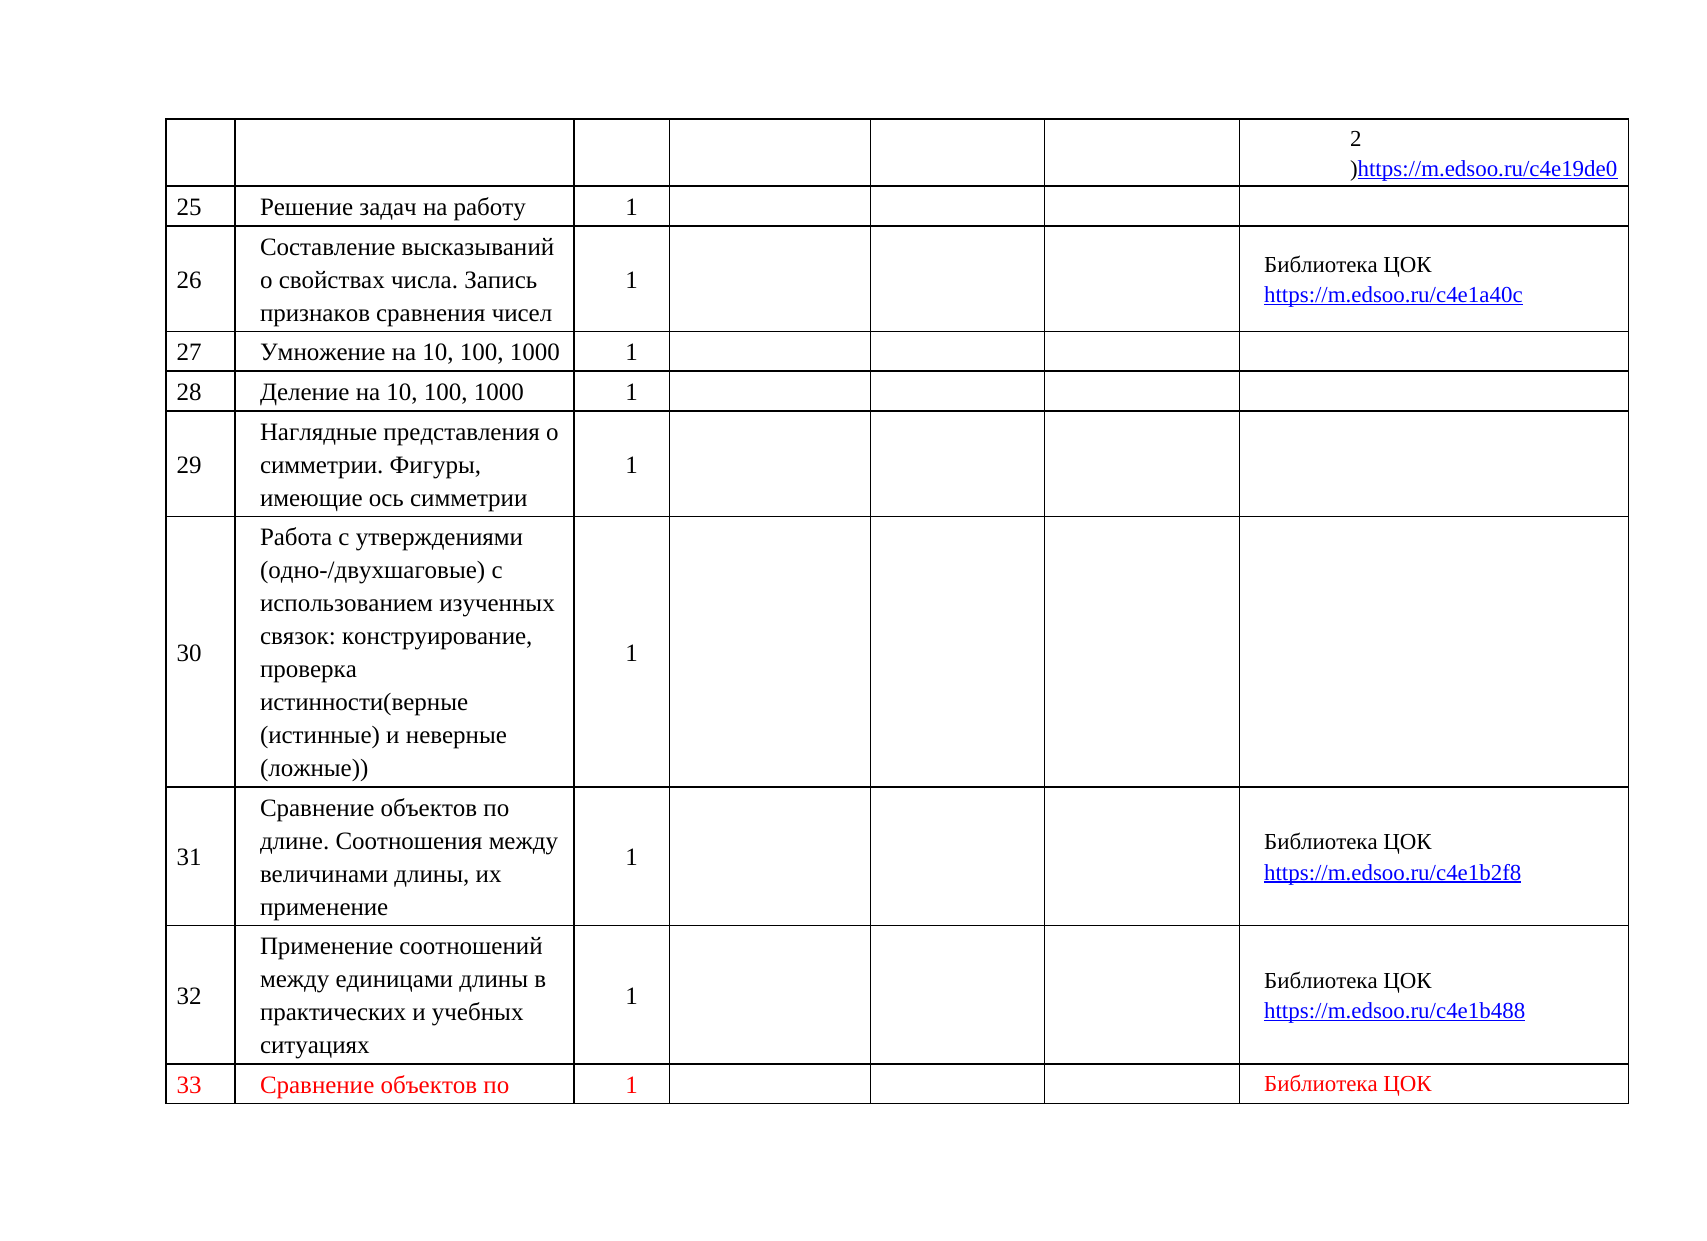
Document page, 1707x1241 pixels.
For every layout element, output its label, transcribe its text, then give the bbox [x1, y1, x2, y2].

table_cell [871, 187, 1044, 225]
table_cell 1 [575, 926, 669, 1063]
table_cell [670, 227, 870, 331]
table_cell Библиотека ЦОК https://m.edsoo.ru/c4e1b488 [1240, 926, 1628, 1063]
table_cell [670, 332, 870, 370]
table_cell 1 [575, 412, 669, 516]
table_cell Умножение на 10, 100, 1000 [236, 332, 573, 370]
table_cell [236, 120, 573, 185]
table_cell 28 [167, 372, 234, 410]
table_cell [670, 412, 870, 516]
table_cell 1 [575, 1065, 669, 1103]
table_cell [670, 788, 870, 924]
table_cell [871, 926, 1044, 1063]
table_cell [1045, 227, 1239, 331]
table_cell 30 [167, 517, 234, 786]
table_cell [1045, 120, 1239, 185]
table_cell [670, 517, 870, 786]
table_cell 25 [167, 187, 234, 225]
table_cell [871, 120, 1044, 185]
table_cell Сравнение объектов по длине. Соотношения между величинами длины, их применение [236, 788, 573, 924]
table_cell Работа с утверждениями (одно-/двухшаговые) с использованием изученных связок: конструирование, проверка истинности(верные (истинные) и неверные (ложные)) [236, 517, 573, 786]
table_cell [1045, 1065, 1239, 1103]
table_cell [670, 926, 870, 1063]
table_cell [1240, 1065, 1628, 1103]
table_cell [1045, 372, 1239, 410]
table_cell [871, 788, 1044, 924]
table_cell [1240, 517, 1628, 786]
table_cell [1240, 120, 1628, 185]
table_cell [871, 412, 1044, 516]
table_cell [1240, 412, 1628, 516]
table_cell [1045, 926, 1239, 1063]
table_cell 29 [167, 412, 234, 516]
table_cell [1045, 788, 1239, 924]
table_cell 32 [167, 926, 234, 1063]
table_cell [871, 227, 1044, 331]
table_cell 1 [575, 187, 669, 225]
table_cell [670, 187, 870, 225]
table_cell Применение соотношений между единицами длины в практических и учебных ситуациях [236, 926, 573, 1063]
table_cell [871, 1065, 1044, 1103]
table_cell 1 [575, 120, 669, 185]
table_cell Библиотека ЦОК https://m.edsoo.ru/c4e1b2f8 [1240, 788, 1628, 924]
table_cell [871, 332, 1044, 370]
table_cell [1240, 372, 1628, 410]
table_cell Библиотека ЦОК https://m.edsoo.ru/c4e1a40c [1240, 227, 1628, 331]
table_cell 1 [575, 227, 669, 331]
table_cell 27 [167, 332, 234, 370]
table_cell 1 [575, 788, 669, 924]
table_cell Наглядные представления о симметрии. Фигуры, имеющие ось симметрии [236, 412, 573, 516]
table_cell 1 [575, 372, 669, 410]
table_cell 26 [167, 227, 234, 331]
table_cell [871, 372, 1044, 410]
table_cell [871, 517, 1044, 786]
table_cell [1045, 517, 1239, 786]
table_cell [236, 1065, 573, 1103]
table_cell Деление на 10, 100, 1000 [236, 372, 573, 410]
table_cell Решение задач на работу [236, 187, 573, 225]
table_cell [670, 1065, 870, 1103]
table_cell [1045, 187, 1239, 225]
table_cell [1240, 332, 1628, 370]
table_cell [1240, 187, 1628, 225]
table_cell 31 [167, 788, 234, 924]
table_cell 1 [575, 517, 669, 786]
table_cell [670, 120, 870, 185]
table_cell 1 [575, 332, 669, 370]
table_cell 24 [167, 120, 234, 185]
table_cell [670, 372, 870, 410]
table_cell Составление высказываний о свойствах числа. Запись признаков сравнения чисел [236, 227, 573, 331]
table_cell [1045, 332, 1239, 370]
table_cell [1045, 412, 1239, 516]
table_cell 33 [167, 1065, 234, 1103]
